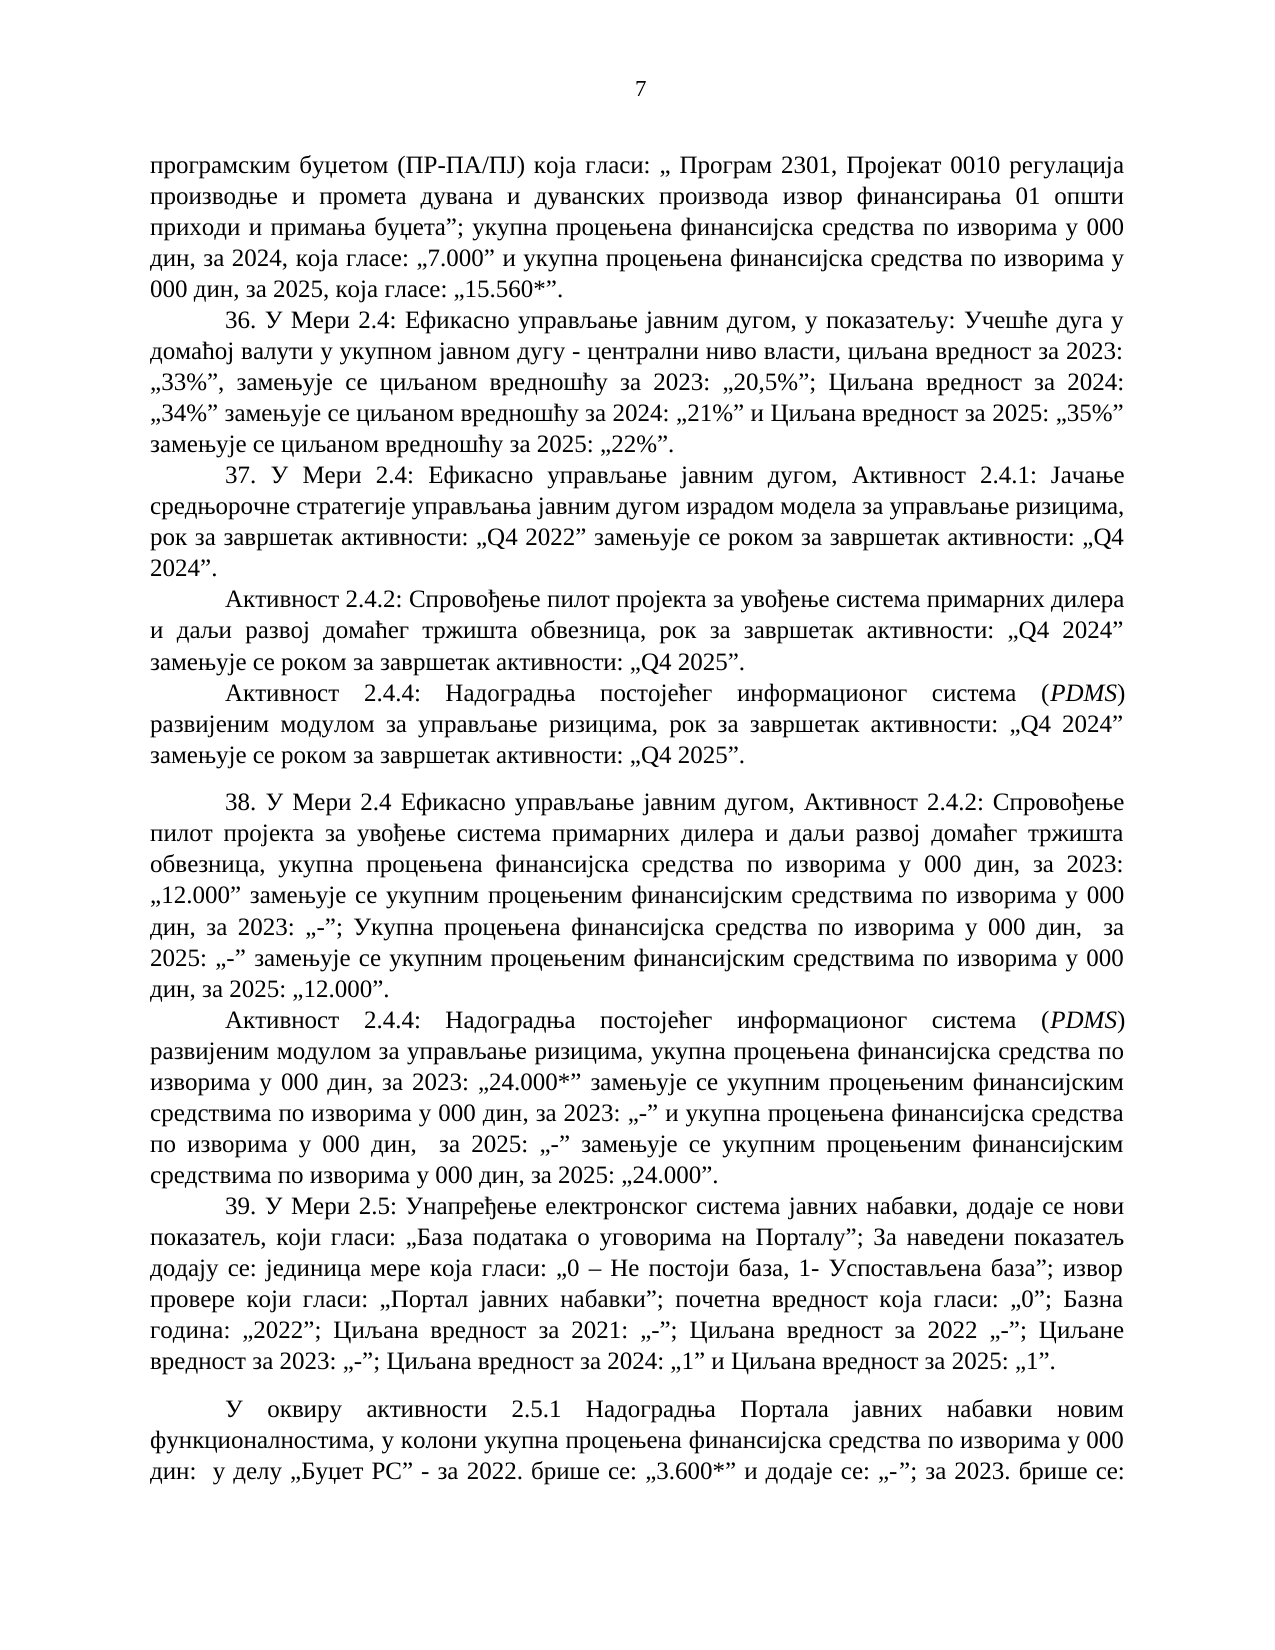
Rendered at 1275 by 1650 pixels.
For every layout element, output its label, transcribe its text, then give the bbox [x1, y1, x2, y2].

text Активност 2.4.4: Надоградња постојећег информационог система (PDMS) развијеним модулом за управљање ризицима, рок за завршетак активности: „Q4 2024ˮ замењује се роком за завршетак активности: „Q4 2025ˮ. [150, 678, 1125, 768]
text 37. У Мери 2.4: Ефикасно управљање јавним дугом, Активност 2.4.1: Јачање средњорочне стратегије управљања јавним дугом израдом модела за управљање ризицима, рок за завршетак активности: „Q4 2022ˮ замењује се роком за завршетак активности: „Q4 2024ˮ. [150, 460, 1125, 582]
text 36. У Мери 2.4: Ефикасно управљање јавним дугом, у показатељу: Учешће дуга у домаћој валути у укупном јавном дугу - централни ниво власти, циљана вредност за 2023: „33%ˮ, замењује се циљаном вредношћу за 2023: „20,5%ˮ; Циљана вредност за 2024: „34%ˮ замењује се циљаном вредношћу за 2024: „21%ˮ и Циљана вредност за 2025: „35%ˮ замењује се циљаном вредношћу за 2025: „22%ˮ. [150, 305, 1125, 458]
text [150, 1394, 1125, 1485]
text Активност 2.4.4: Надоградња постојећег информационог система (PDMS) развијеним модулом за управљање ризицима, укупна процењена финансијска средства по изворима у 000 дин, за 2023: „24.000*ˮ замењује се укупним процењеним финансијским средствима по изворима у 000 дин, за 2023: „-ˮ и укупна процењена финансијска средства по изворима у 000 дин, за 2025: „-ˮ замењује се укупним процењеним финансијским средствима по изворима у 000 дин, за 2025: „24.000ˮ. [150, 1005, 1125, 1189]
text Активност 2.4.2: Спровођење пилот пројекта за увођење система примарних дилера и даљи развој домаћег тржишта обвезница, рок за завршетак активности: „Q4 2024ˮ замењује се роком за завршетак активности: „Q4 2025ˮ. [150, 584, 1125, 675]
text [150, 150, 1125, 303]
text 38. У Мери 2.4 Ефикасно управљање јавним дугом, Активност 2.4.2: Спровођење пилот пројекта за увођење система примарних дилера и даљи развој домаћег тржишта обвезница, укупна процењена финансијска средства по изворима у 000 дин, за 2023: „12.000ˮ замењује се укупним процењеним финансијским средствима по изворима у 000 дин, за 2023: „-ˮ; Укупна процењена финансијска средства по изворима у 000 дин, за 2025: „-ˮ замењује се укупним процењеним финансијским средствима по изворима у 000 дин, за 2025: „12.000ˮ. [150, 787, 1125, 1002]
text 39. У Мери 2.5: Унапређење електронског система јавних набавки, додаје се нови показатељ, који гласи: „База података о уговорима на Порталу”; За наведени показатељ додају се: јединица мере која гласи: „0 – Не постоји база, 1- Успостављена базаˮ; извор провере који гласи: „Портал јавних набавкиˮ; почетна вредност која гласи: „0ˮ; Базна година: „2022ˮ; Циљана вредност за 2021: „-ˮ; Циљана вредност за 2022 „-ˮ; Циљане вредност за 2023: „-ˮ; Циљана вредност за 2024: „1ˮ и Циљана вредност за 2025: „1ˮ. [150, 1191, 1125, 1375]
